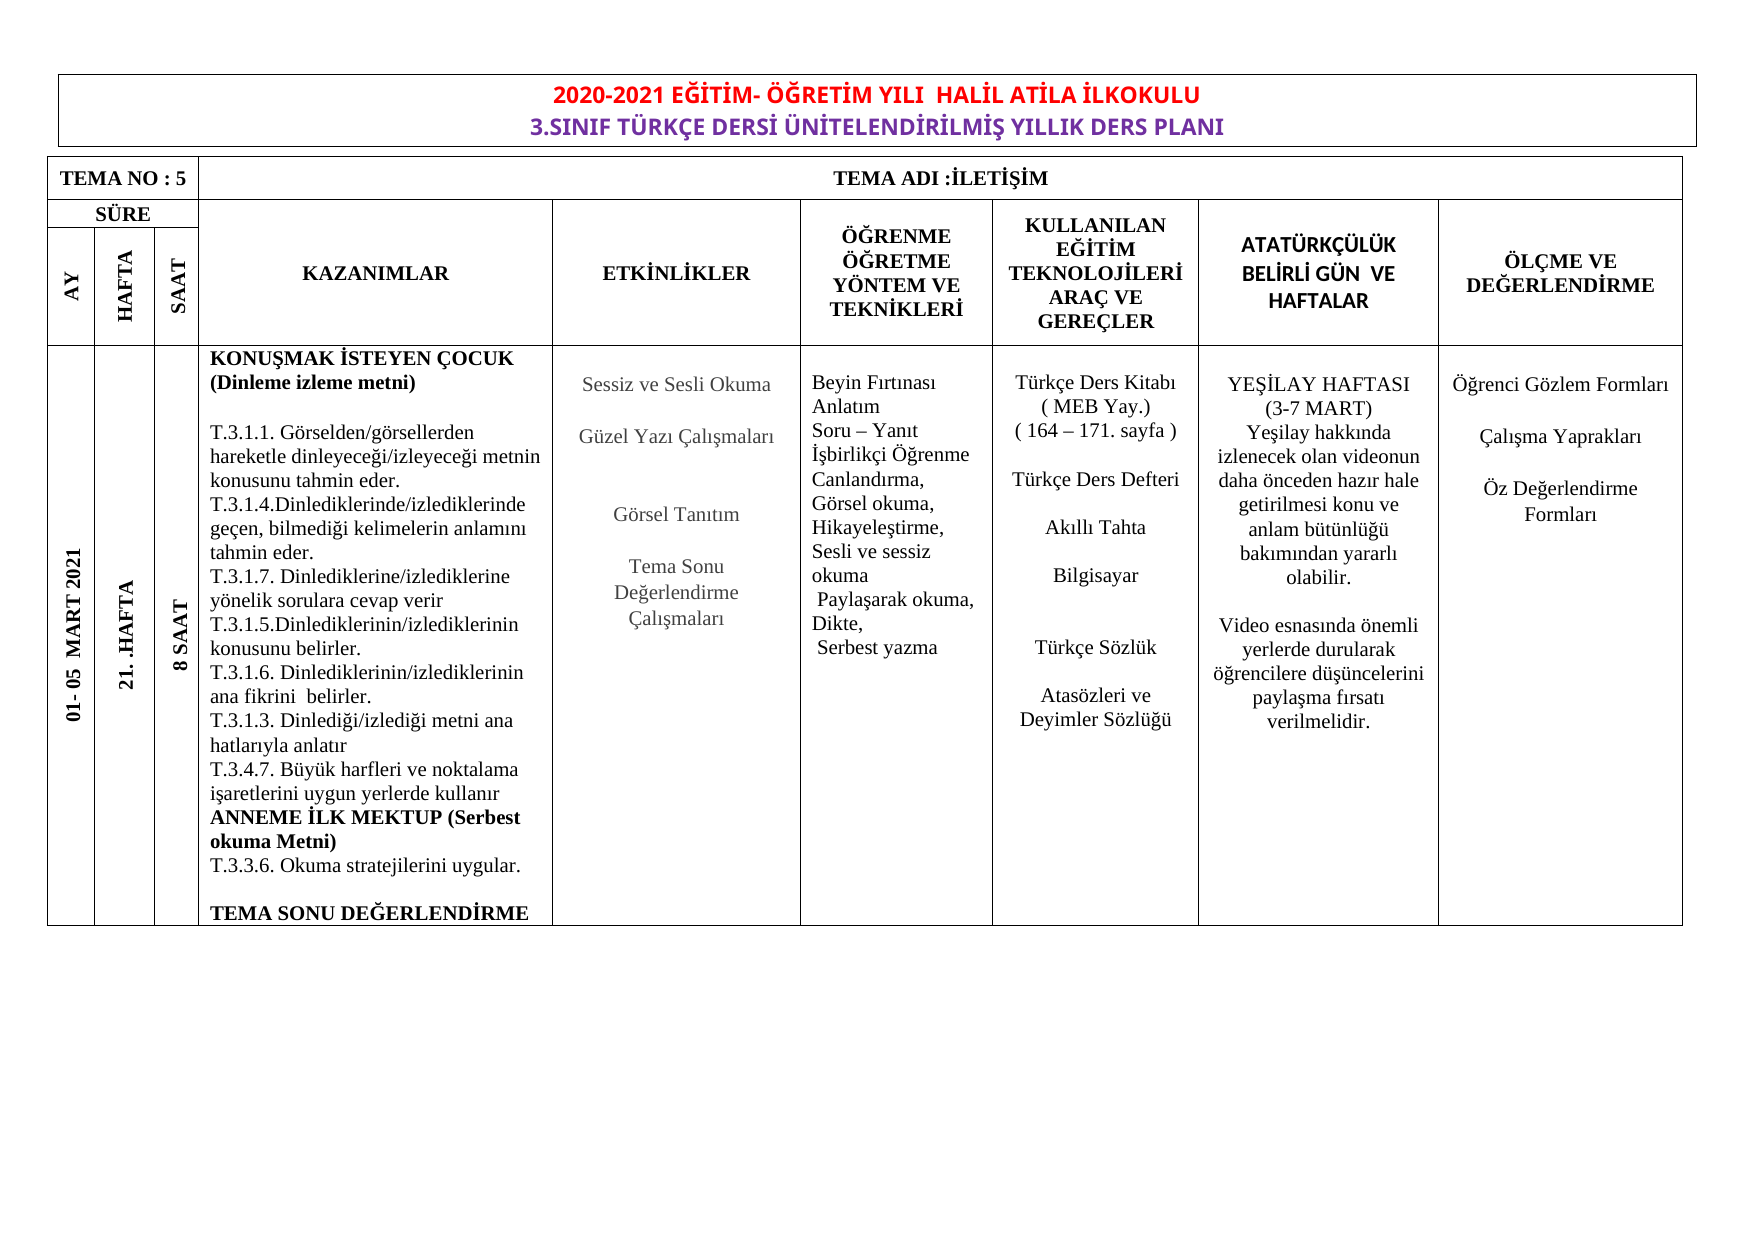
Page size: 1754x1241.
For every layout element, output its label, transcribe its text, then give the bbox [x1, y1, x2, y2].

table_cell HAFTA [95, 228, 154, 345]
table_cell SAAT [155, 228, 198, 345]
table_cell Öğrenci Gözlem Formları Çalışma Yaprakları Öz Değerlendirme Formları [1439, 346, 1682, 925]
table_cell YEŞİLAY HAFTASI (3-7 MART) Yeşilay hakkında izlenecek olan videonun daha önceden hazır hale getirilmesi konu ve anlam bütünlüğü bakımından yararlı olabilir. Video esnasında önemli yerlerde durularak öğrencilere düşüncelerini paylaşma fırsatı verilmelidir. [1199, 346, 1438, 925]
table_cell KULLANILAN EĞİTİM TEKNOLOJİLERİ ARAÇ VE GEREÇLER [993, 200, 1198, 345]
table_cell Türkçe Ders Kitabı ( MEB Yay.) ( 164 – 171. sayfa ) Türkçe Ders Defteri Akıllı Tahta Bilgisayar Türkçe Sözlük Atasözleri ve Deyimler Sözlüğü [993, 346, 1198, 925]
table_cell SÜRE [48, 200, 198, 227]
table_header TEMA NO : 5 [48, 157, 198, 199]
table_cell AY [48, 228, 94, 345]
table_cell KONUŞMAK İSTEYEN ÇOCUK (Dinleme izleme metni) T.3.1.1. Görselden/görsellerden hareketle dinleyeceği/izleyeceği metnin konusunu tahmin eder. T.3.1.4.Dinlediklerinde/izlediklerinde geçen, bilmediği kelimelerin anlamını tahmin eder. T.3.1.7. Dinlediklerine/izlediklerine yönelik sorulara cevap verir T.3.1.5.Dinlediklerinin/izlediklerinin konusunu belirler. T.3.1.6. Dinlediklerinin/izlediklerinin ana fikrini belirler. T.3.1.3. Dinlediği/izlediği metni ana hatlarıyla anlatır T.3.4.7. Büyük harfleri ve noktalama işaretlerini uygun yerlerde kullanır ANNEME İLK MEKTUP (Serbest okuma Metni) T.3.3.6. Okuma stratejilerini uygular. TEMA SONU DEĞERLENDİRME [199, 346, 552, 925]
table_cell 01- 05 MART 2021 [48, 346, 94, 925]
table_cell ÖĞRENME ÖĞRETME YÖNTEM VE TEKNİKLERİ [801, 200, 992, 345]
table_cell 8 SAAT [155, 346, 198, 925]
table_cell 21. .HAFTA [95, 346, 154, 925]
table_cell ETKİNLİKLER [553, 200, 800, 345]
table_cell ATATÜRKÇÜLÜK BELİRLİ GÜN VE HAFTALAR [1199, 200, 1438, 345]
table_cell ÖLÇME VE DEĞERLENDİRME [1439, 200, 1682, 345]
table_cell Sessiz ve Sesli Okuma Güzel Yazı Çalışmaları Görsel Tanıtım Tema Sonu Değerlendirme Çalışmaları [553, 346, 800, 925]
table_cell KAZANIMLAR [199, 200, 552, 345]
table_header TEMA ADI :İLETİŞİM [199, 157, 1682, 199]
